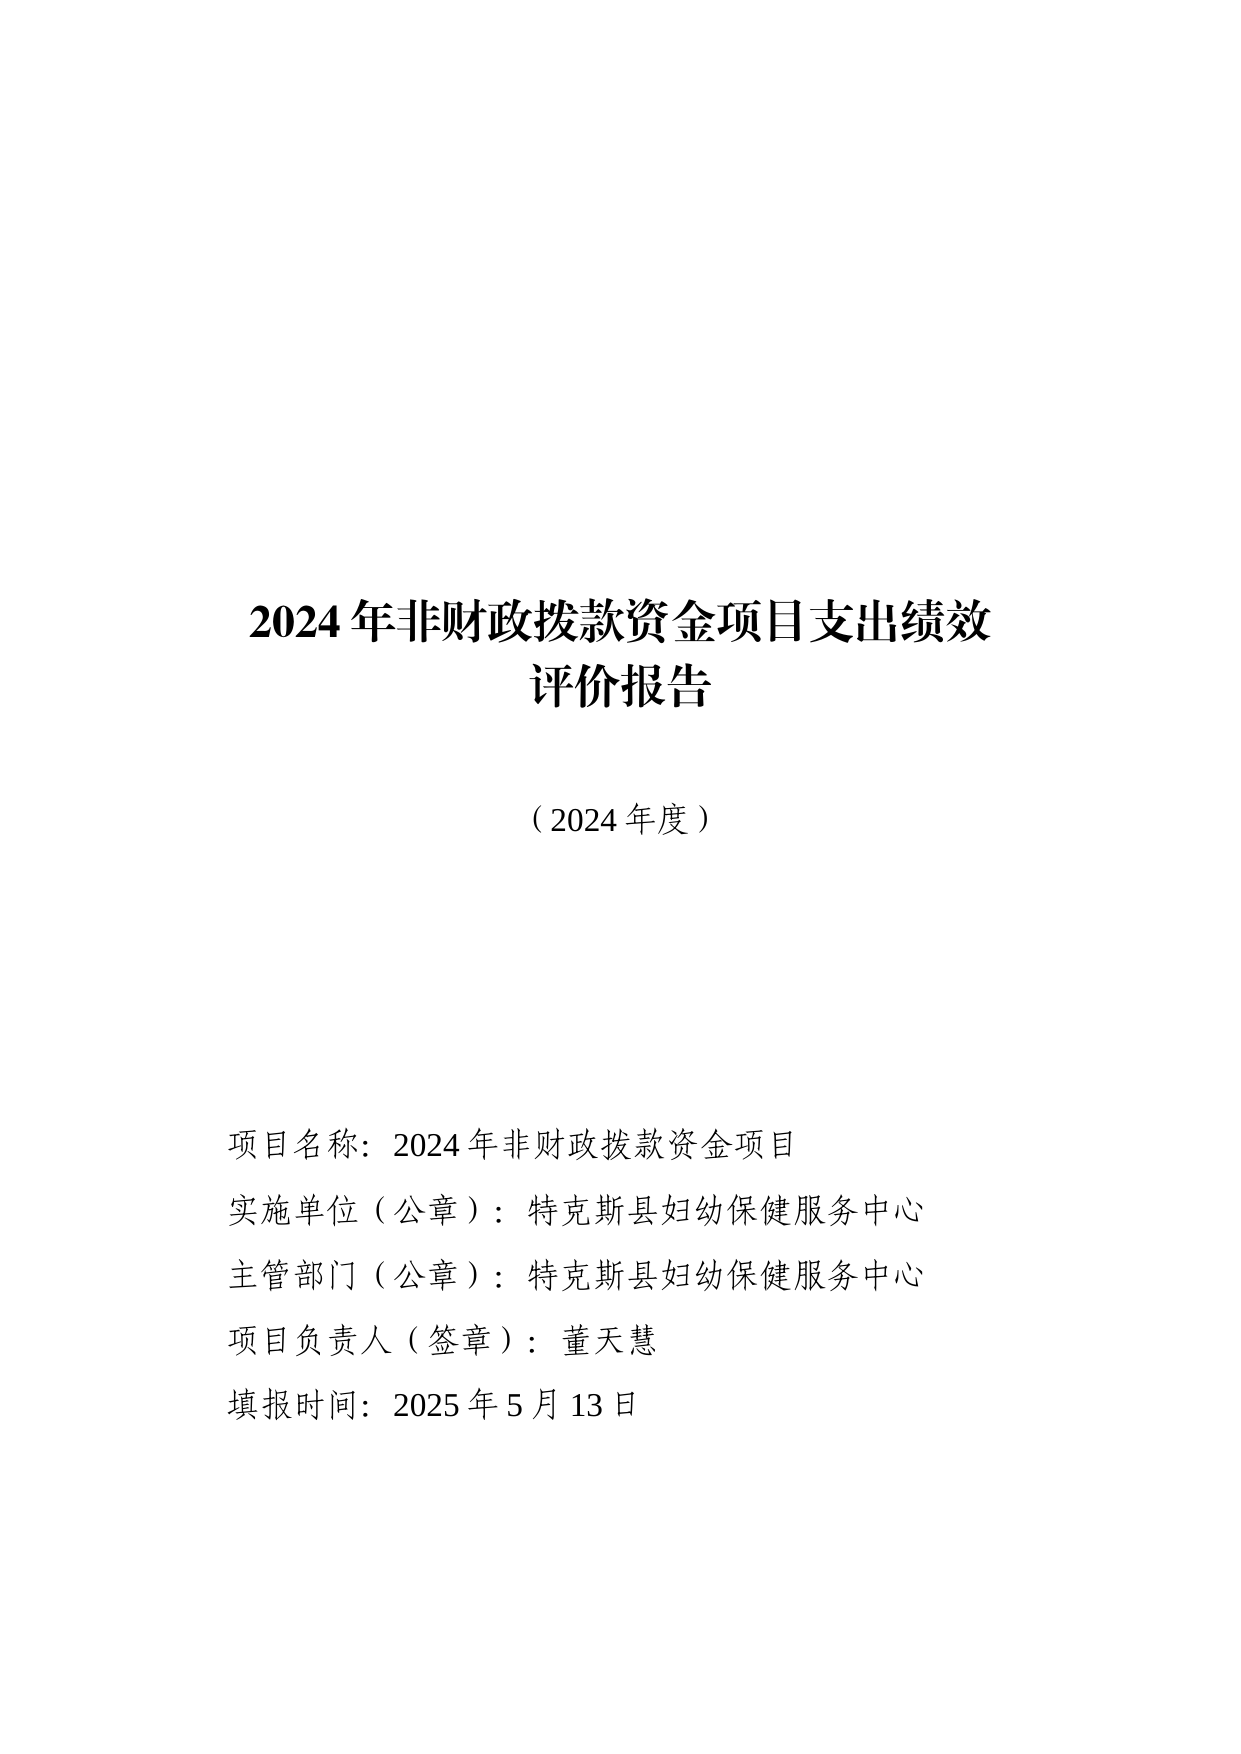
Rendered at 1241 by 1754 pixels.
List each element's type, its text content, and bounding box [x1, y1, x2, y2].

text 2024年非财政拨款资金项目支出绩效 [159, 525, 1081, 655]
text 实施单位（公章）：特克斯县妇幼保健服务中心 [159, 1175, 1081, 1240]
text 主管部门（公章）：特克斯县妇幼保健服务中心 [159, 1240, 1081, 1305]
text 填报时间：2025年5月13日 [159, 1370, 1081, 1435]
text 评价报告 [159, 655, 1081, 720]
text 项目名称：2024年非财政拨款资金项目 [159, 1110, 1081, 1175]
text （2024年度） [159, 785, 1081, 850]
text 项目负责人（签章）：董天慧 [159, 1305, 1081, 1370]
